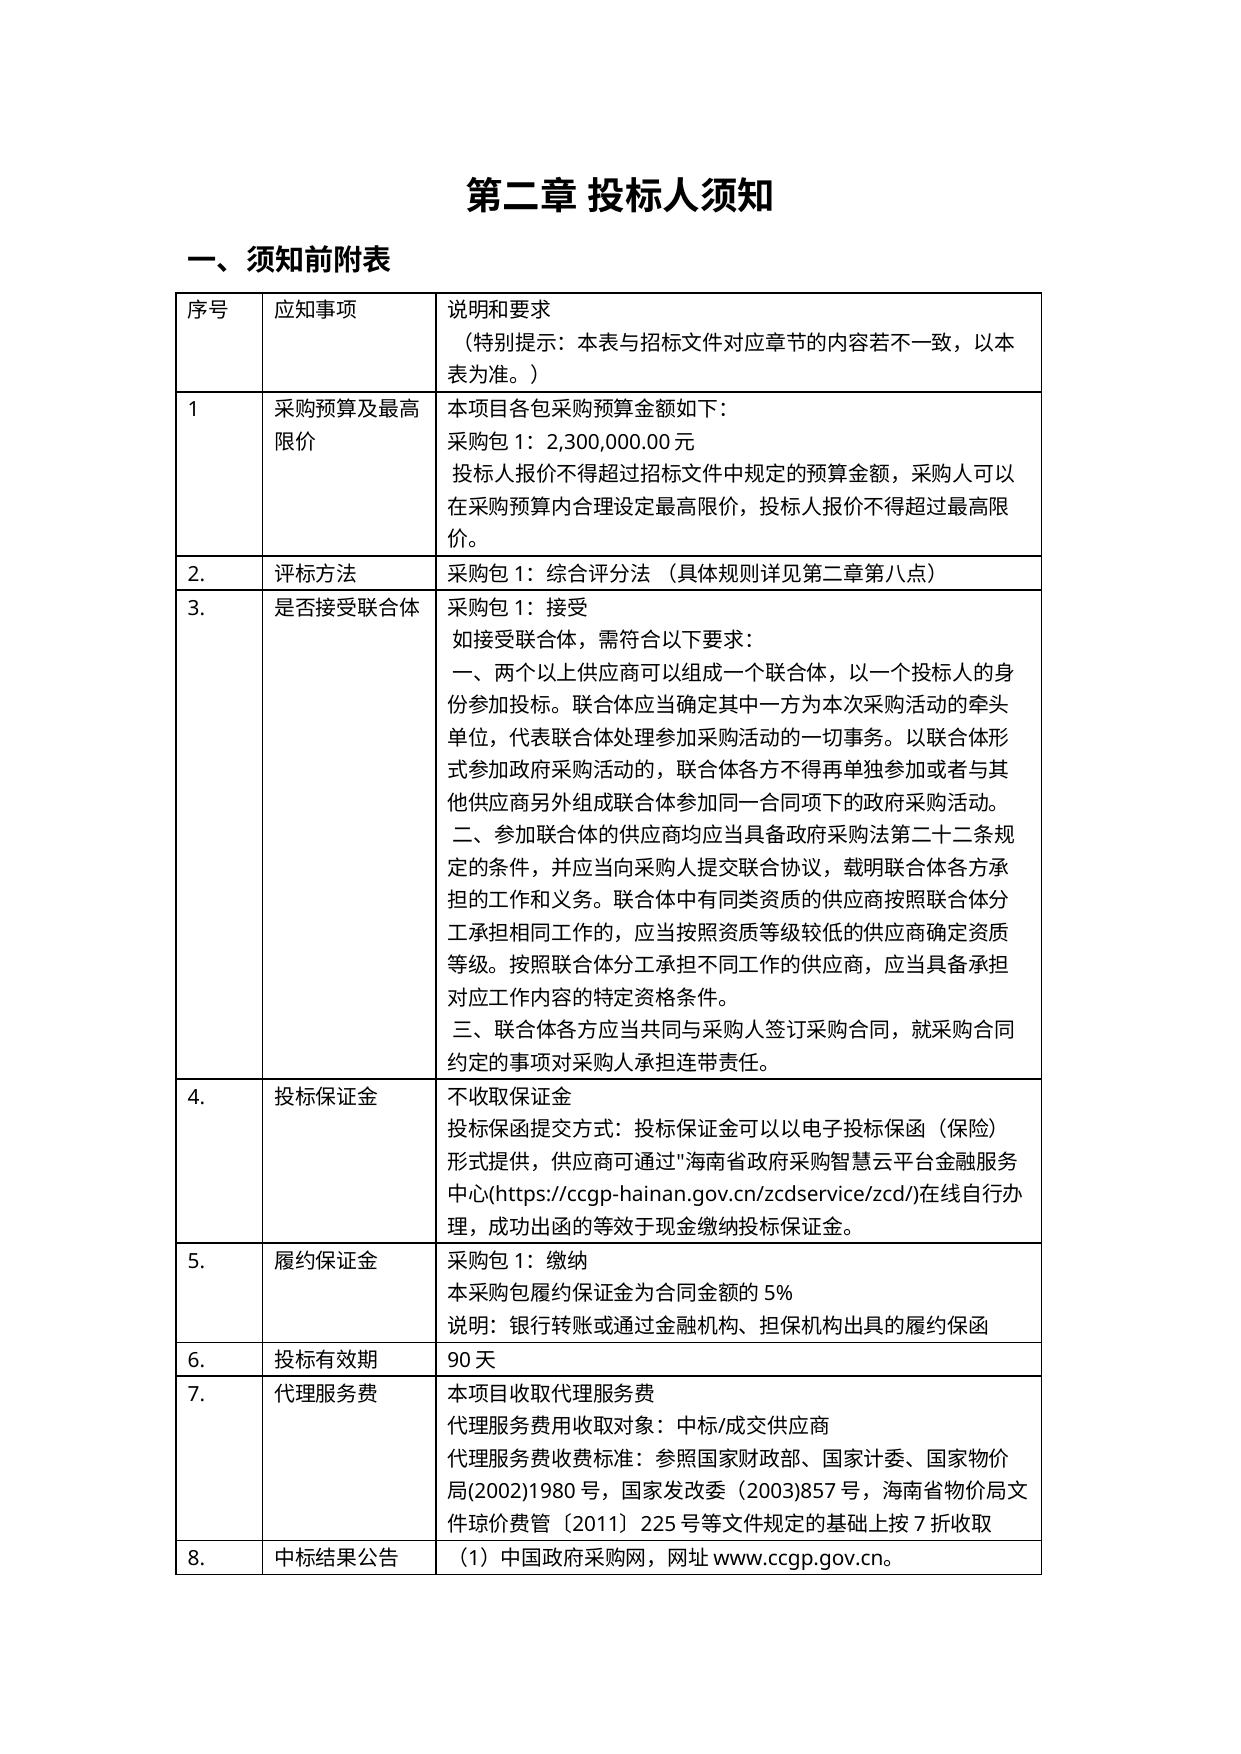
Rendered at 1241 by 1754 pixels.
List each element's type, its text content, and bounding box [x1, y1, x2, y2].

table_cell 采购包1：接受 如接受联合体，需符合以下要求： 一、两个以上供应商可以组成一个联合体，以一个投标人的身份参加投标。联合体应当确定其中一方为本次采购活动的牵头单位，代表联合体处理参加采购活动的一切事务。以联合体形式参加政府采购活动的，联合体各方不得再单独参加或者与其他供应商另外组成联合体参加同一合同项下的政府采购活动。 二、参加联合体的供应商均应当具备政府采购法第二十二条规定的条件，并应当向采购人提交联合协议，载明联合体各方承担的工作和义务。联合体中有同类资质的供应商按照联合体分工承担相同工作的，应当按照资质等级较低的供应商确定资质等级。按照联合体分工承担不同工作的供应商，应当具备承担对应工作内容的特定资格条件。 三、联合体各方应当共同与采购人签订采购合同，就采购合同约定的事项对采购人承担连带责任。 [437, 591, 1041, 1078]
table_cell 是否接受联合体 [263, 591, 435, 1078]
table_cell 采购包1：综合评分法 （具体规则详见第二章第八点） [437, 557, 1041, 589]
table_cell 6. [177, 1343, 262, 1375]
table_cell 本项目收取代理服务费 代理服务费用收取对象：中标/成交供应商 代理服务费收费标准：参照国家财政部、国家计委、国家物价局(2002)1980号，国家发改委（2003)857号，海南省物价局文件琼价费管〔2011〕225号等文件规定的基础上按7折收取 [437, 1377, 1041, 1539]
table_cell 采购包1：缴纳 本采购包履约保证金为合同金额的5% 说明：银行转账或通过金融机构、担保机构出具的履约保函 [437, 1244, 1041, 1341]
table_cell 本项目各包采购预算金额如下： 采购包1：2,300,000.00元 投标人报价不得超过招标文件中规定的预算金额，采购人可以在采购预算内合理设定最高限价，投标人报价不得超过最高限价。 [437, 393, 1041, 555]
table_cell 评标方法 [263, 557, 435, 589]
table_cell 3. [177, 591, 262, 1078]
table_cell 不收取保证金 投标保函提交方式：投标保证金可以以电子投标保函（保险）形式提供，供应商可通过"海南省政府采购智慧云平台金融服务中心(https://ccgp-hainan.gov.cn/zcdservice/zcd/)在线自行办理，成功出函的等效于现金缴纳投标保证金。 [437, 1080, 1041, 1242]
table_cell 采购预算及最高限价 [263, 393, 435, 555]
table_cell 4. [177, 1080, 262, 1242]
text 一、须知前附表 [187, 227, 1053, 292]
table_cell 代理服务费 [263, 1377, 435, 1539]
table_cell 5. [177, 1244, 262, 1341]
table_cell 90天 [437, 1343, 1041, 1375]
table_cell 中标结果公告 [263, 1541, 435, 1573]
table_cell 8. [177, 1541, 262, 1573]
table_cell 7. [177, 1377, 262, 1539]
table_cell 2. [177, 557, 262, 589]
table_header 应知事项 [263, 294, 435, 391]
table_cell 履约保证金 [263, 1244, 435, 1341]
table_cell 1 [177, 393, 262, 555]
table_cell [437, 1541, 1041, 1573]
table_header 序号 [177, 294, 262, 391]
table_header 说明和要求 （特别提示：本表与招标文件对应章节的内容若不一致，以本表为准。） [437, 294, 1041, 391]
table_cell 投标保证金 [263, 1080, 435, 1242]
text 第二章 投标人须知 [187, 162, 1053, 227]
table_cell 投标有效期 [263, 1343, 435, 1375]
